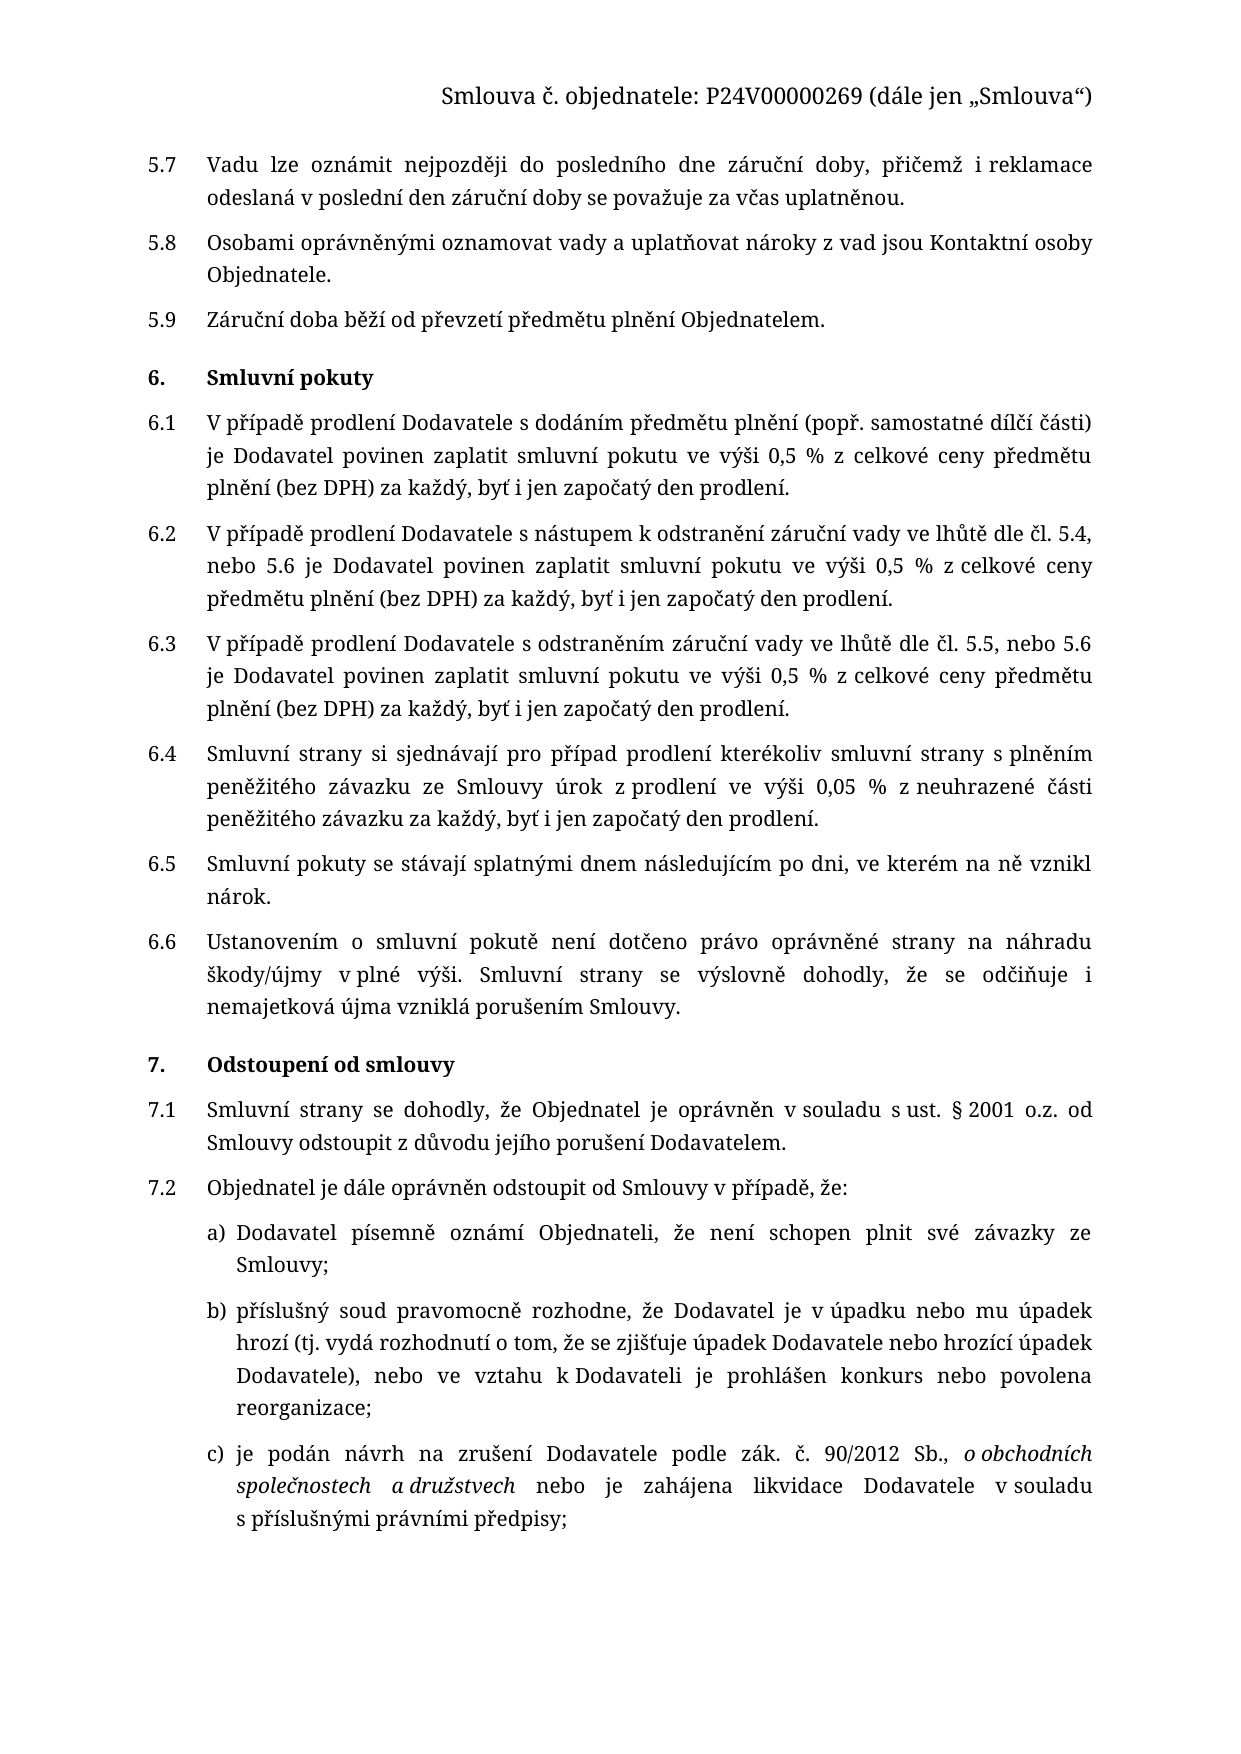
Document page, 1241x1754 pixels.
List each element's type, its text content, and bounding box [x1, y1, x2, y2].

list příslušný soud pravomocně rozhodne, že Dodavatel je v úpadku nebo mu úpadek hrozí (tj. vydá rozhodnutí o tom, že se zjišťuje úpadek Dodavatele nebo hrozící úpadek Dodavatele), nebo ve vztahu k Dodavateli je prohlášen konkurs nebo povolena reorganizace; [207, 1296, 1093, 1422]
list Smluvní strany se dohodly, že Objednatel je oprávněn v souladu s ust. § 2001 o.z. od Smlouvy odstoupit z důvodu jejího porušení Dodavatelem. [148, 1095, 1093, 1156]
list V případě prodlení Dodavatele s nástupem k odstranění záruční vady ve lhůtě dle čl. 5.4, nebo 5.6 je Dodavatel povinen zaplatit smluvní pokutu ve výši 0,5 % z celkové ceny předmětu plnění (bez DPH) za každý, byť i jen započatý den prodlení. [148, 519, 1093, 612]
list Záruční doba běží od převzetí předmětu plnění Objednatelem. [148, 306, 1093, 334]
list Vadu lze oznámit nejpozději do posledního dne záruční doby, přičemž i reklamace odeslaná v poslední den záruční doby se považuje za včas uplatněnou. [148, 150, 1093, 211]
list Ustanovením o smluvní pokutě není dotčeno právo oprávněné strany na náhradu škody/újmy v plné výši. Smluvní strany se výslovně dohodly, že se odčiňuje i nemajetková újma vzniklá porušením Smlouvy. [148, 927, 1093, 1021]
list Smluvní strany si sjednávají pro případ prodlení kterékoliv smluvní strany s plněním peněžitého závazku ze Smlouvy úrok z prodlení ve výši 0,05 % z neuhrazené části peněžitého závazku za každý, byť i jen započatý den prodlení. [148, 739, 1093, 833]
list Dodavatel písemně oznámí Objednateli, že není schopen plnit své závazky ze Smlouvy; [207, 1218, 1093, 1279]
list V případě prodlení Dodavatele s odstraněním záruční vady ve lhůtě dle čl. 5.5, nebo 5.6 je Dodavatel povinen zaplatit smluvní pokutu ve výši 0,5 % z celkové ceny předmětu plnění (bez DPH) za každý, byť i jen započatý den prodlení. [148, 629, 1093, 723]
list Objednatel je dále oprávněn odstoupit od Smlouvy v případě, že: [148, 1173, 1093, 1201]
list je podán návrh na zrušení Dodavatele podle zák. č. 90/2012 Sb., o obchodních společnostech a družstvech nebo je zahájena likvidace Dodavatele v souladu s příslušnými právními předpisy; [207, 1439, 1093, 1532]
list Odstoupení od smlouvy [148, 1050, 1093, 1078]
list Osobami oprávněnými oznamovat vady a uplatňovat nároky z vad jsou Kontaktní osoby Objednatele. [148, 228, 1093, 289]
list Smluvní pokuty se stávají splatnými dnem následujícím po dni, ve kterém na ně vznikl nárok. [148, 849, 1093, 911]
list V případě prodlení Dodavatele s dodáním předmětu plnění (popř. samostatné dílčí části) je Dodavatel povinen zaplatit smluvní pokutu ve výši 0,5 % z celkové ceny předmětu plnění (bez DPH) za každý, byť i jen započatý den prodlení. [148, 408, 1093, 502]
list Smluvní pokuty [148, 363, 1093, 392]
